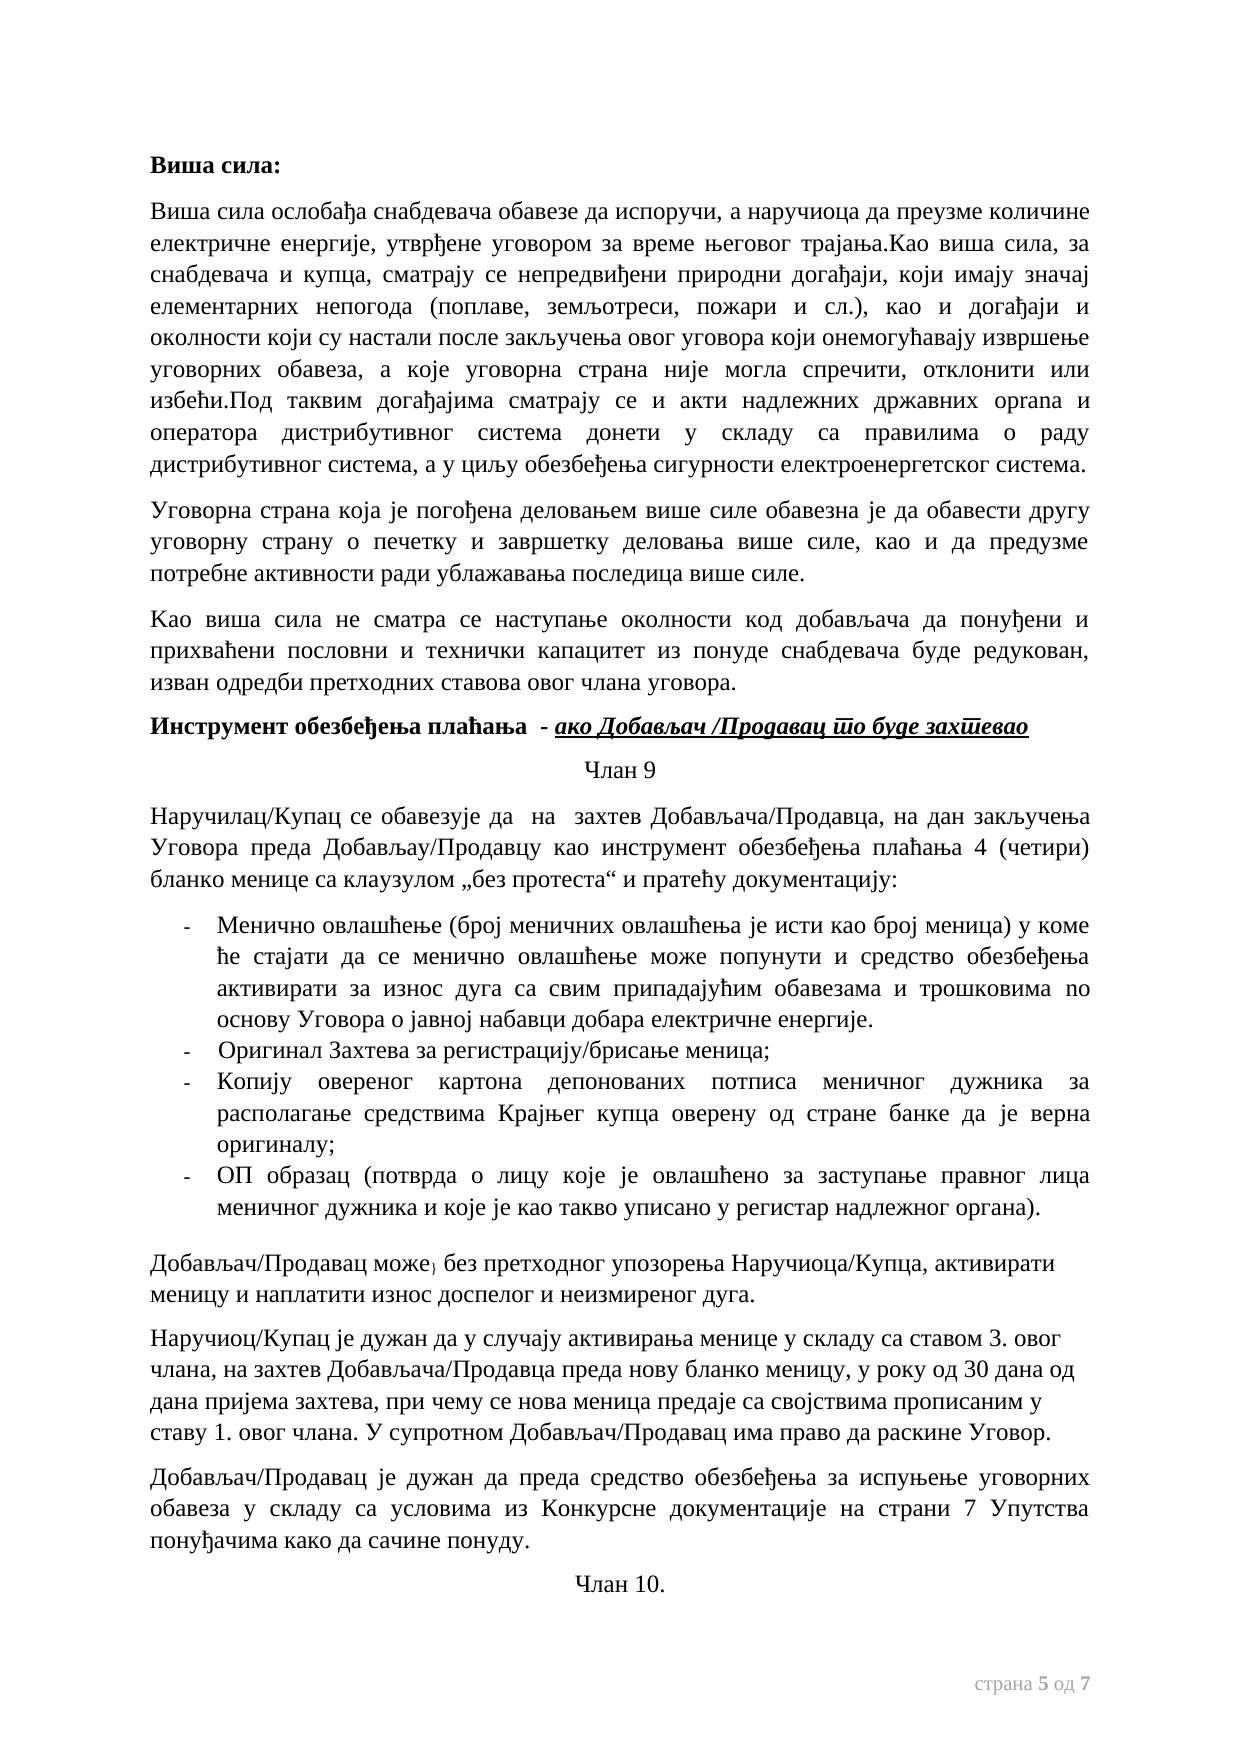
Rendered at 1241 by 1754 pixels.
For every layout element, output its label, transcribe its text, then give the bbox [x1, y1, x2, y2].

text Виша сила ослобађа снабдевача обавезе да испоручи, a наручиоца да преузме количине електричне енергије, утврђене уговором за време његовог трајања.Као виша сила, за снабдевача и купца, сматрају се непредвиђени природни догађаји, који имају значај елементарних непогода (поплаве, земљотреси, пожари и сл.), као и догађаји и околности који су настали после закључења овог уговора који онемогућавају извршење уговорних обавеза, a које уговорна страна није могла спречити, отклонити или избећи.Под таквим догађајима сматрају се и акти надлежних државних oprana и оператора дистрибутивног система донети у складу са правилима о раду дистрибутивног система, a у циљу обезбеђења сигурности електроенергетског система. [150, 196, 1090, 477]
subtitle Виша сила: [150, 150, 1090, 179]
text Добављач/Продавац може} без претходног упозорења Наручиоца/Купца, активирати меницу и наплатити износ доспелог и неизмиреног дуга. [150, 1248, 1090, 1308]
subtitle Инструмент обезбеђења плаћања - ако Добављач /Продавац то буде захтевао [150, 711, 1090, 740]
text Наручиоц/Купац je дужан да у случају активирања менице у складу са ставом 3. овог члана, на захтев Добављача/Продавца преда нову бланко меницу, у року од 30 дана од дана пријема захтева, при чему се нова меница предаје са својствима прописаним у ставу 1. овог члана. У супротном Добављач/Продавац има право да раскине Уговор. [150, 1323, 1090, 1446]
text Добављач/Продавац je дужан да преда средство обезбеђења за испуњење уговорних обавеза у складу са условима из Конкурсне документације на страни 7 Упутства понуђачима како да сачине понуду. [150, 1462, 1090, 1553]
text Члан 9 [150, 755, 1090, 784]
list Оригинал Захтева за регистрацију/брисање меница; [150, 1035, 1090, 1064]
text Уговорна страна која je погођена деловањем више силе обавезна je да обавести другу уговорну страну о печетку и завршетку деловања више силе, као и да предузме потребне активности ради ублажавања последица више силе. [150, 495, 1090, 587]
text Kao виша сила не сматра се наступање околности код добављача да понуђени и прихваћени пословни и технички капацитет из понуде снабдевача буде редукован, изван одредби претходних ставова овог члана уговора. [150, 604, 1090, 696]
list Менично овлашћење (број меничних овлашћења je исти као број меница) у коме ће стајати да се менично овлашћење може попунути и средство обезбеђења активирати за износ дуга са свим припадајућим обавезама и трошковима no основу Уговора о јавној набавци добара електричне енергије. [183, 910, 1090, 1033]
text Наручилац/Купац се обавезује да на захтев Добављача/Продавца, на дан закључења Уговора преда Добављау/Продавцу као инструмент обезбеђења плаћања 4 (четири) бланко менице са клаузулом „без протеста“ и пратећу документацију: [150, 801, 1090, 893]
list ОП образац (потврда о лицу које je овлашћено за заступање правног лица меничног дужника и које je као такво уписано у регистар надлежног органа). [183, 1160, 1090, 1220]
list Копију овереног картона депонованих потписа меничног дужника за располагање средствима Крајњег купца оверену од стране банке да je верна оригиналу; [183, 1066, 1090, 1158]
text Члан 10. [150, 1569, 1090, 1597]
